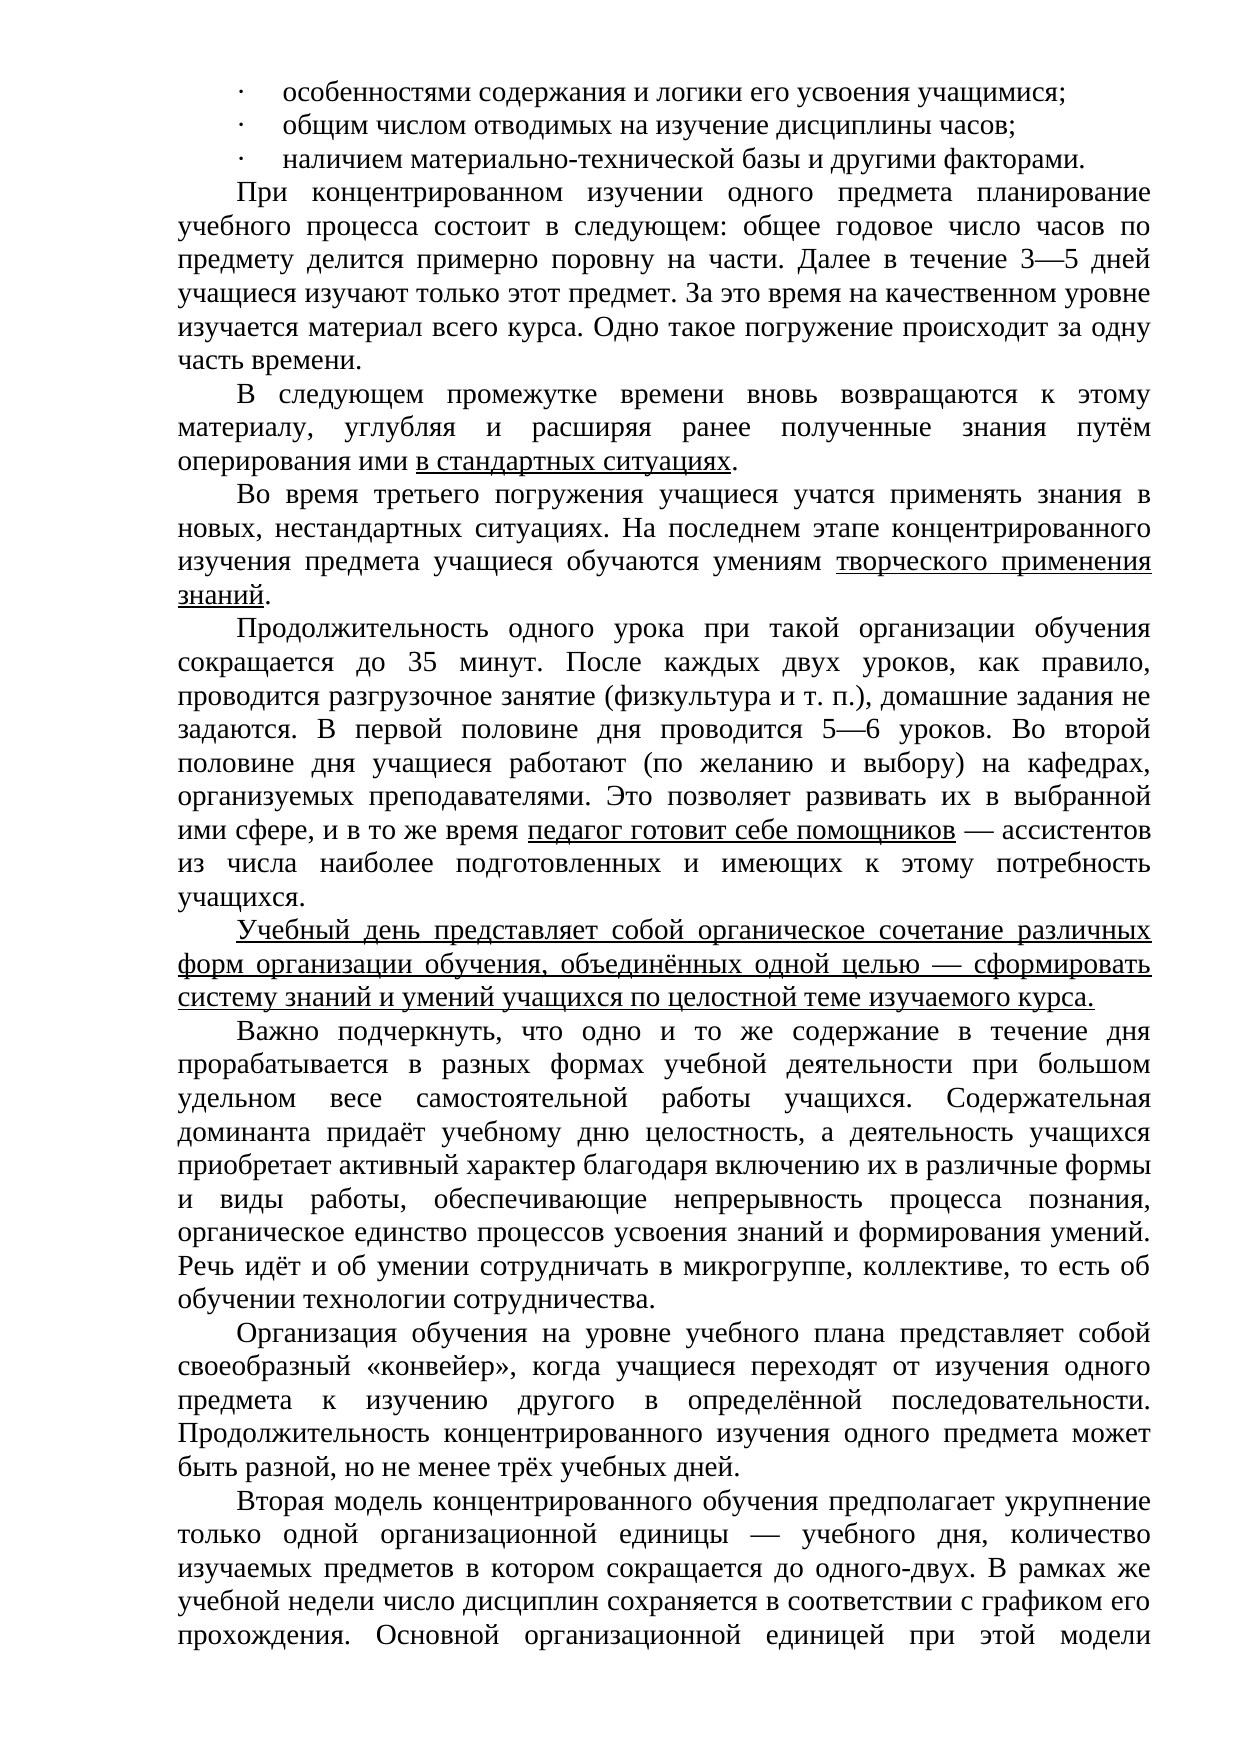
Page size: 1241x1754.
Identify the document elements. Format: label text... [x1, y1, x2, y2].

text · особенностями содержания и логики его усвоения учащимися; [177, 74, 1152, 107]
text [177, 1483, 1152, 1650]
text В следующем промежутке времени вновь возвращаются к этому материалу, углубляя и расширяя ранее полученные знания путём оперирования ими в стандартных ситуациях. [177, 376, 1152, 476]
text Учебный день представляет собой органическое сочетание различных форм организации обучения, объединённых одной целью — сформировать систему знаний и умений учащихся по целостной теме изучаемого курса. [177, 976, 1152, 1013]
text Учебный день представляет собой органическое сочетание различных форм организации обучения, объединённых одной целью — сформировать систему знаний и умений учащихся по целостной теме изучаемого курса. [177, 912, 1152, 975]
text Во время третьего погружения учащиеся учатся применять знания в новых, нестандартных ситуациях. На последнем этапе концентрированного изучения предмета учащиеся обучаются умениям творческого применения знаний. [177, 476, 1152, 611]
text · наличием материально-технической базы и другими факторами. [177, 141, 1152, 174]
text При концентрированном изучении одного предмета планирование учебного процесса состоит в следующем: общее годовое число часов по предмету делится примерно поровну на части. Далее в течение 3—5 дней учащиеся изучают только этот предмет. За это время на качественном уровне изучается материал всего курса. Одно такое погружение происходит за одну часть времени. [177, 174, 1152, 376]
text Важно подчеркнуть, что одно и то же содержание в течение дня прорабатывается в разных формах учебной деятельности при большом удельном весе самостоятельной работы учащихся. Содержательная доминанта придаёт учебному дню целостность, а деятельность учащихся приобретает активный характер благодаря включению их в различные формы и виды работы, обеспечивающие непрерывность процесса познания, органическое единство процессов усвоения знаний и формирования умений. Речь идёт и об умении сотрудничать в микрогруппе, коллективе, то есть об обучении технологии сотрудничества. [177, 1013, 1152, 1315]
text · общим числом отводимых на изучение дисциплины часов; [177, 107, 1152, 141]
text Организация обучения на уровне учебного плана представляет собой своеобразный «конвейер», когда учащиеся переходят от изучения одного предмета к изучению другого в определённой последовательности. Продолжительность концентрированного изучения одного предмета может быть разной, но не менее трёх учебных дней. [177, 1315, 1152, 1483]
text Продолжительность одного урока при такой организации обучения сокращается до 35 минут. После каждых двух уроков, как правило, проводится разгрузочное занятие (физкультура и т. п.), домашние задания не задаются. В первой половине дня проводится 5—6 уроков. Во второй половине дня учащиеся работают (по желанию и выбору) на кафедрах, организуемых преподавателями. Это позволяет развивать их в выбранной ими сфере, и в то же время педагог готовит себе помощников — ассистентов из числа наиболее подготовленных и имеющих к этому потребность учащихся. [177, 611, 1152, 912]
